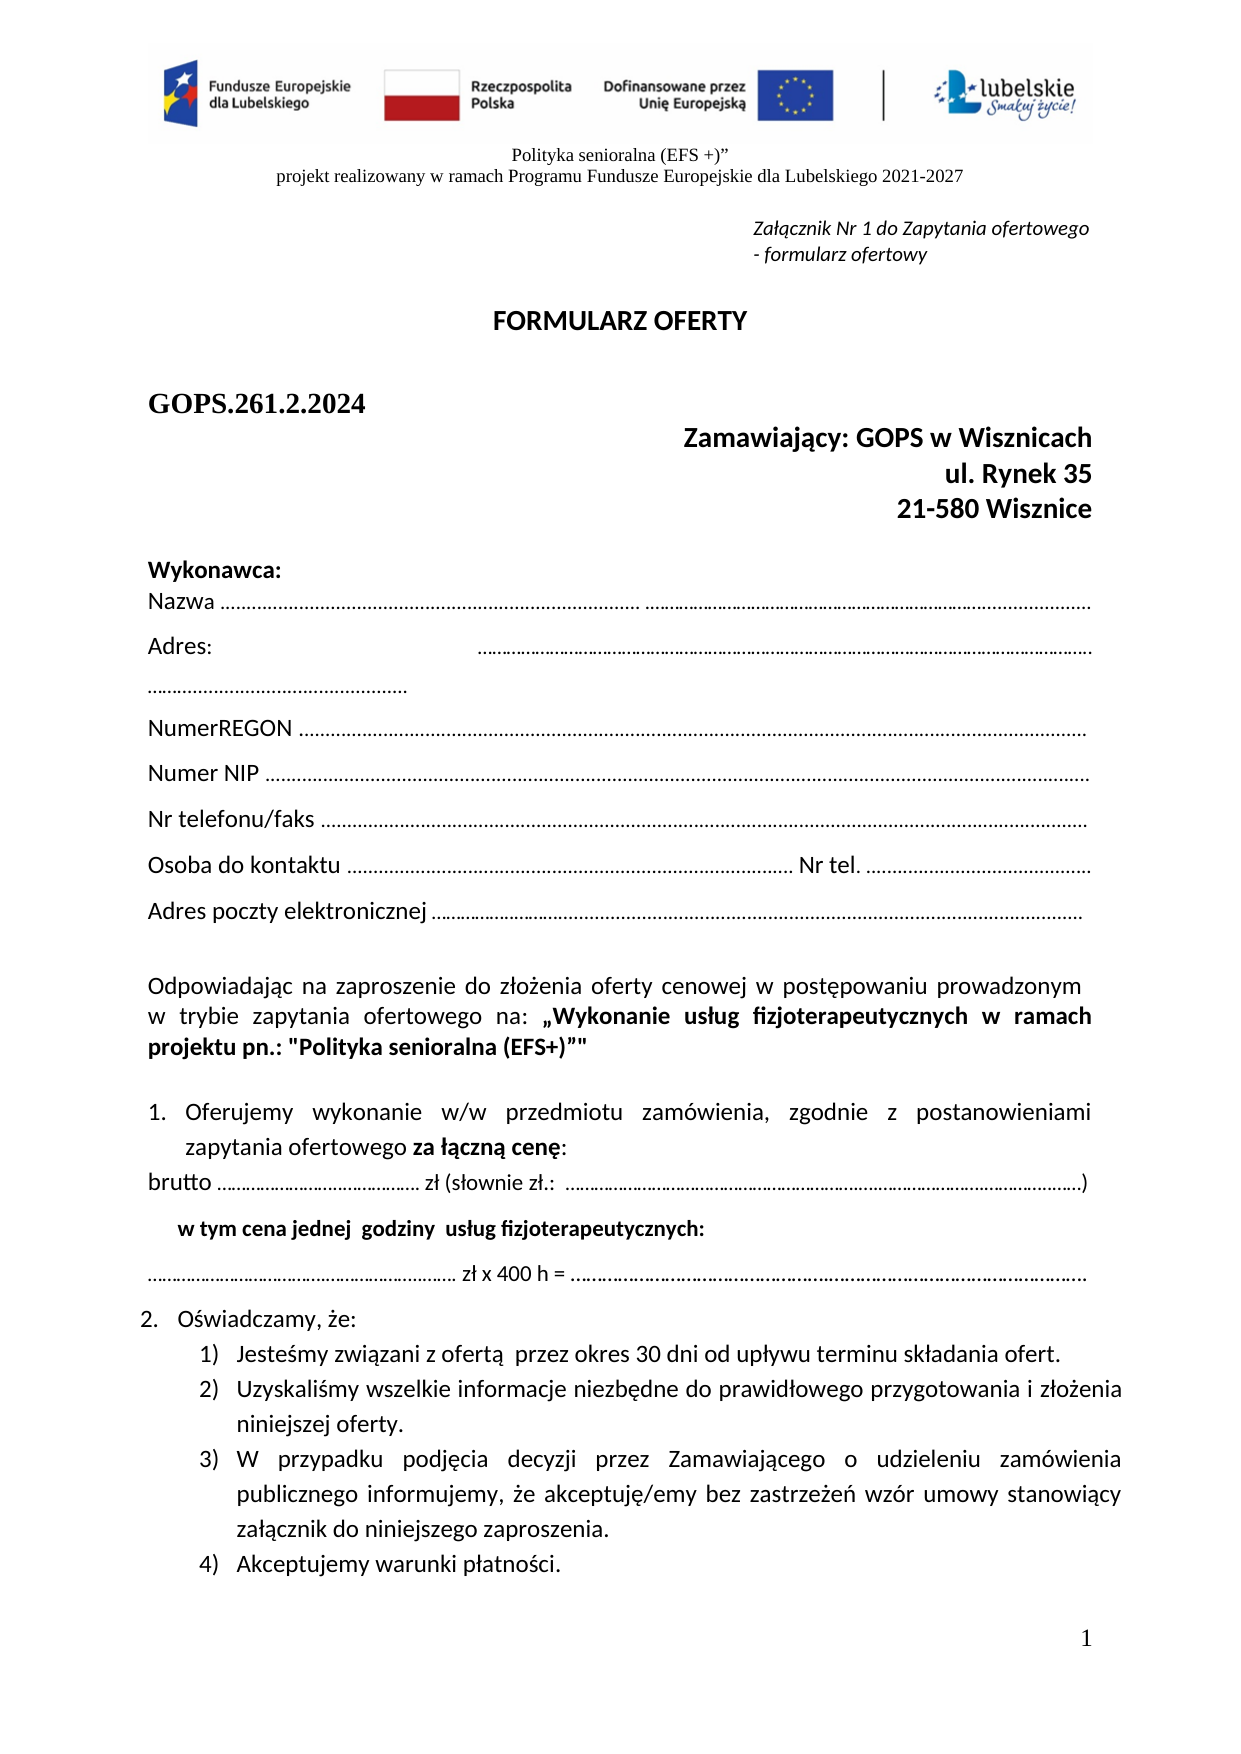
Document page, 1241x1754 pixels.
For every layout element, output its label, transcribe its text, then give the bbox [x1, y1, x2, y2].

text 21-580 Wisznice [148, 491, 1092, 526]
text NumerREGON ...................................................................................................................................................... [148, 712, 1092, 742]
picture [147, 43, 1093, 144]
list Oferujemy wykonanie w/w przedmiotu zamówienia, zgodnie z postanowieniami zapytania ofertowego za łączną cenę: [148, 1097, 1092, 1162]
list Jesteśmy związani z ofertą przez okres 30 dni od upływu terminu składania ofert. [199, 1338, 1122, 1369]
text ul. Rynek 35 [148, 455, 1092, 491]
text Numer NIP ............................................................................................................................................................. [148, 758, 1092, 788]
text Adres poczty elektronicznej ……………..……….................................................................................................... [148, 895, 1092, 925]
text Zamawiający: GOPS w Wisznicach [590, 419, 1092, 455]
text Nr telefonu/faks .................................................................................................................................................. [148, 803, 1092, 834]
list Uzyskaliśmy wszelkie informacje niezbędne do prawidłowego przygotowania i złożenia niniejszej oferty. [199, 1373, 1122, 1439]
text brutto ……………………..……………. zł (słownie zł.: …………………………………………………….….………………….…………..……) [148, 1167, 1092, 1197]
list W przypadku podjęcia decyzji przez Zamawiającego o udzieleniu zamówienia publicznego informujemy, że akceptuję/emy bez zastrzeżeń wzór umowy stanowiący załącznik do niniejszego zaproszenia. [199, 1443, 1122, 1544]
text FORMULARZ OFERTY [148, 302, 1092, 337]
text Adres: ………………………………………………………………………………………………………………..……............................................ [148, 631, 1092, 699]
text GOPS.261.2.2024 [148, 386, 1092, 419]
text Wykonawca: [148, 554, 1092, 585]
text ……………………………….………………..……. zł x 400 h = ………………………………………….…………………………………………. [148, 1259, 1092, 1287]
text Załącznik Nr 1 do Zapytania ofertowego - formularz ofertowy [753, 215, 1092, 266]
text w tym cena jednej godziny usług fizjoterapeutycznych: [177, 1214, 1092, 1242]
list Oświadczamy, że: [140, 1303, 1122, 1334]
list Akceptujemy warunki płatności. [199, 1548, 1122, 1579]
text Odpowiadając na zaproszenie do złożenia oferty cenowej w postępowaniu prowadzonym w trybie zapytania ofertowego na: „Wykonanie usług fizjoterapeutycznych w ramach projektu pn.: "Polityka senioralna (EFS+)”" [148, 970, 1092, 1062]
text Nazwa ................................................................................ .……………………………………………………………..................... [148, 585, 1092, 615]
text Osoba do kontaktu ..................................................................................... Nr tel. ........................................... [148, 849, 1092, 879]
